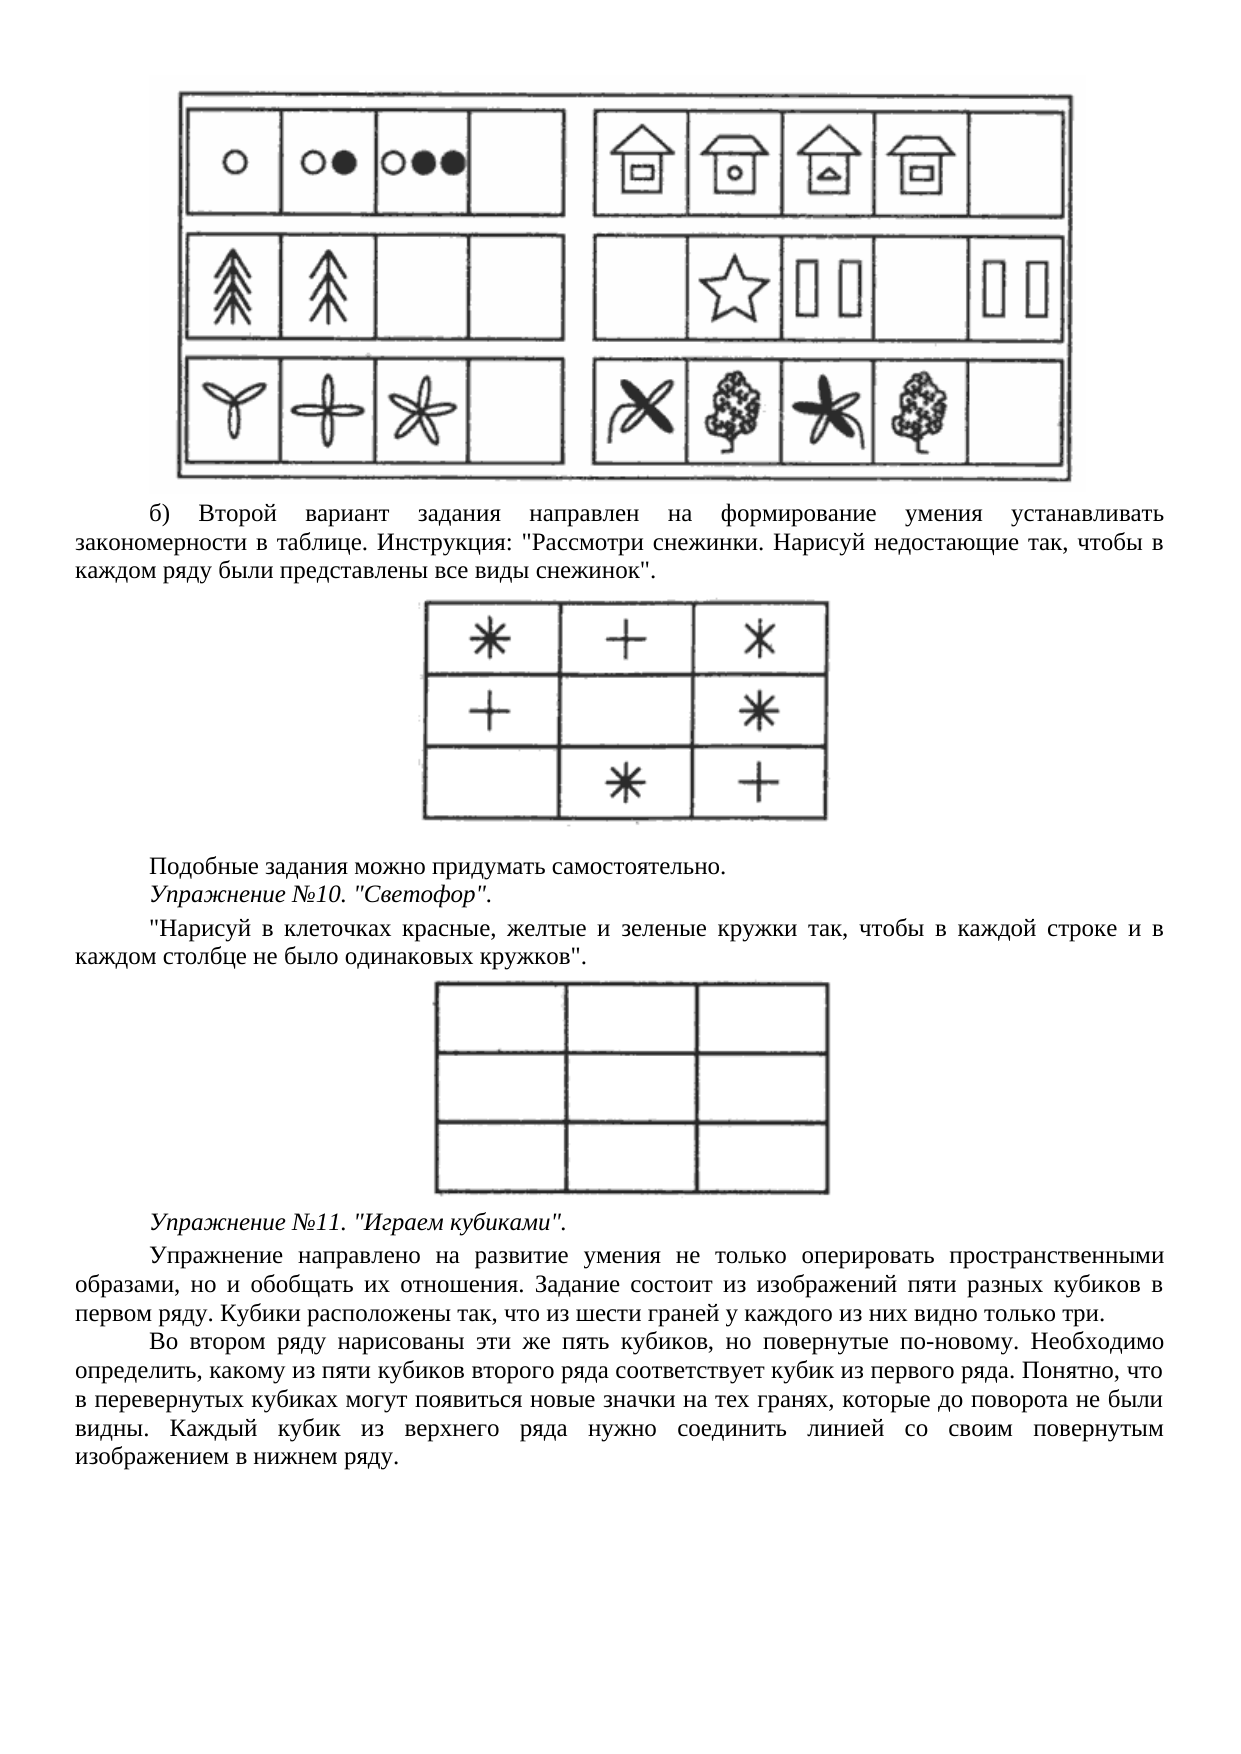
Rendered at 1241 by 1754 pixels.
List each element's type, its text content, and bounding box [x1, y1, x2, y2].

text б) Второй вариант задания направлен на формирование умения устанавливать закономерности в таблице. Инструкция: "Рассмотри снежинки. Нарисуй недостающие так, чтобы в каждом ряду были представлены все виды снежинок". [75, 498, 1165, 584]
picture [148, 584, 1087, 847]
text "Нарисуй в клеточках красные, желтые и зеленые кружки так, чтобы в каждой строке и в каждом столбце не было одинаковых кружков". [75, 913, 1165, 970]
text Во втором ряду нарисованы эти же пять кубиков, но повернутые по-новому. Необходимо определить, какому из пяти кубиков второго ряда соответствует кубик из первого ряда. Понятно, что в перевернутых кубиках могут появиться новые значки на тех гранях, которые до поворота не были видны. Каждый кубик из верхнего ряда нужно соединить линией со своим повернутым изображением в нижнем ряду. [75, 1326, 1165, 1470]
picture [148, 75, 1087, 494]
picture [148, 970, 1087, 1203]
subtitle Упражнение №11. "Играем кубиками". [75, 1207, 1165, 1236]
text Подобные задания можно придумать самостоятельно. [75, 851, 1165, 879]
subtitle Упражнение №10. "Светофор". [75, 879, 1165, 908]
text Упражнение направлено на развитие умения не только оперировать пространственными образами, но и обобщать их отношения. Задание состоит из изображений пяти разных кубиков в первом ряду. Кубики расположены так, что из шести граней у каждого из них видно только три. [75, 1240, 1165, 1326]
